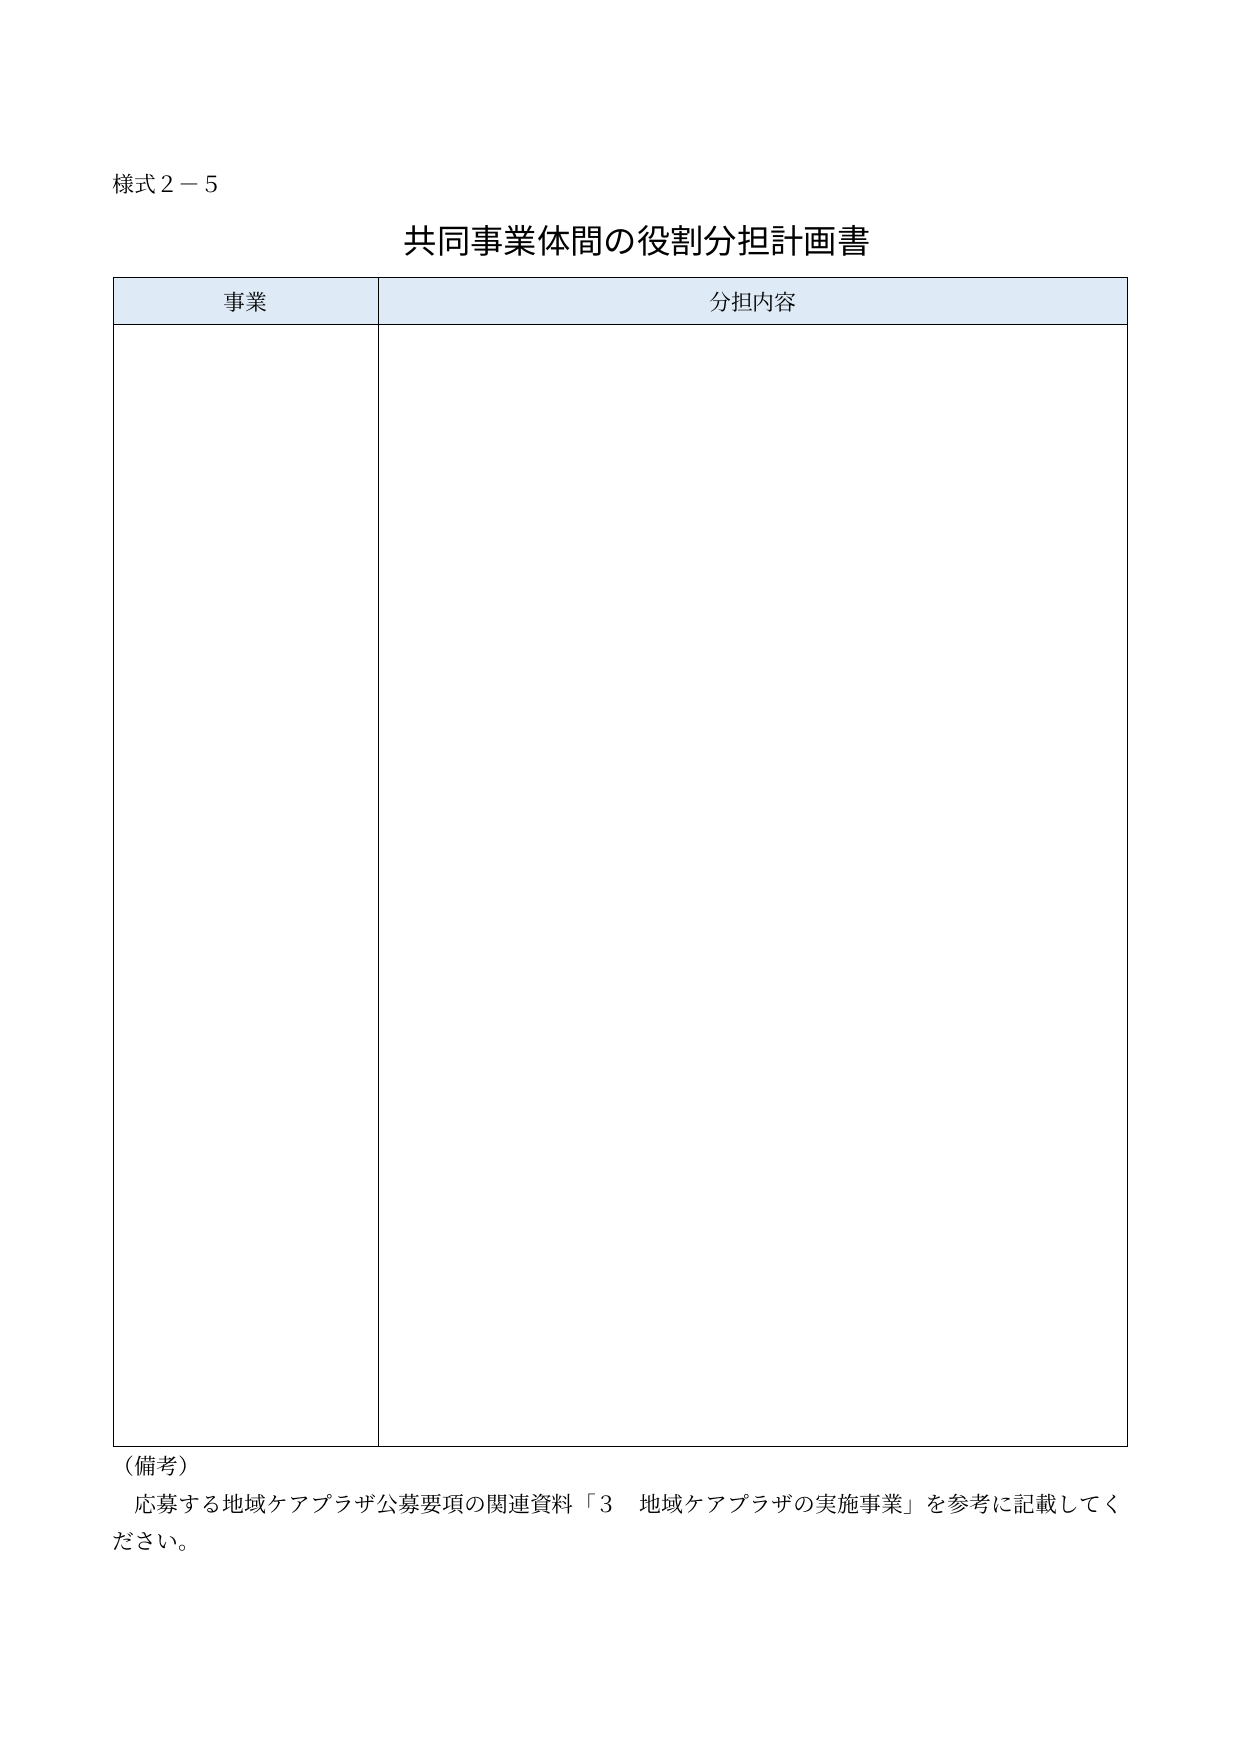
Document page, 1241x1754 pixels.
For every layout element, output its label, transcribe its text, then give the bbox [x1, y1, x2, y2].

text （備考） [112, 1447, 1128, 1484]
table_cell [379, 325, 1127, 1446]
text 応募する地域ケアプラザ公募要項の関連資料「３ 地域ケアプラザの実施事業」を参考に記載してください。 [112, 1484, 1128, 1559]
text 様式２－５ [112, 164, 1128, 202]
table_header 分担内容 [379, 278, 1127, 324]
table_header 事業 [114, 278, 378, 324]
text 共同事業体間の役割分担計画書 [112, 202, 1128, 277]
table_cell [114, 325, 378, 1446]
